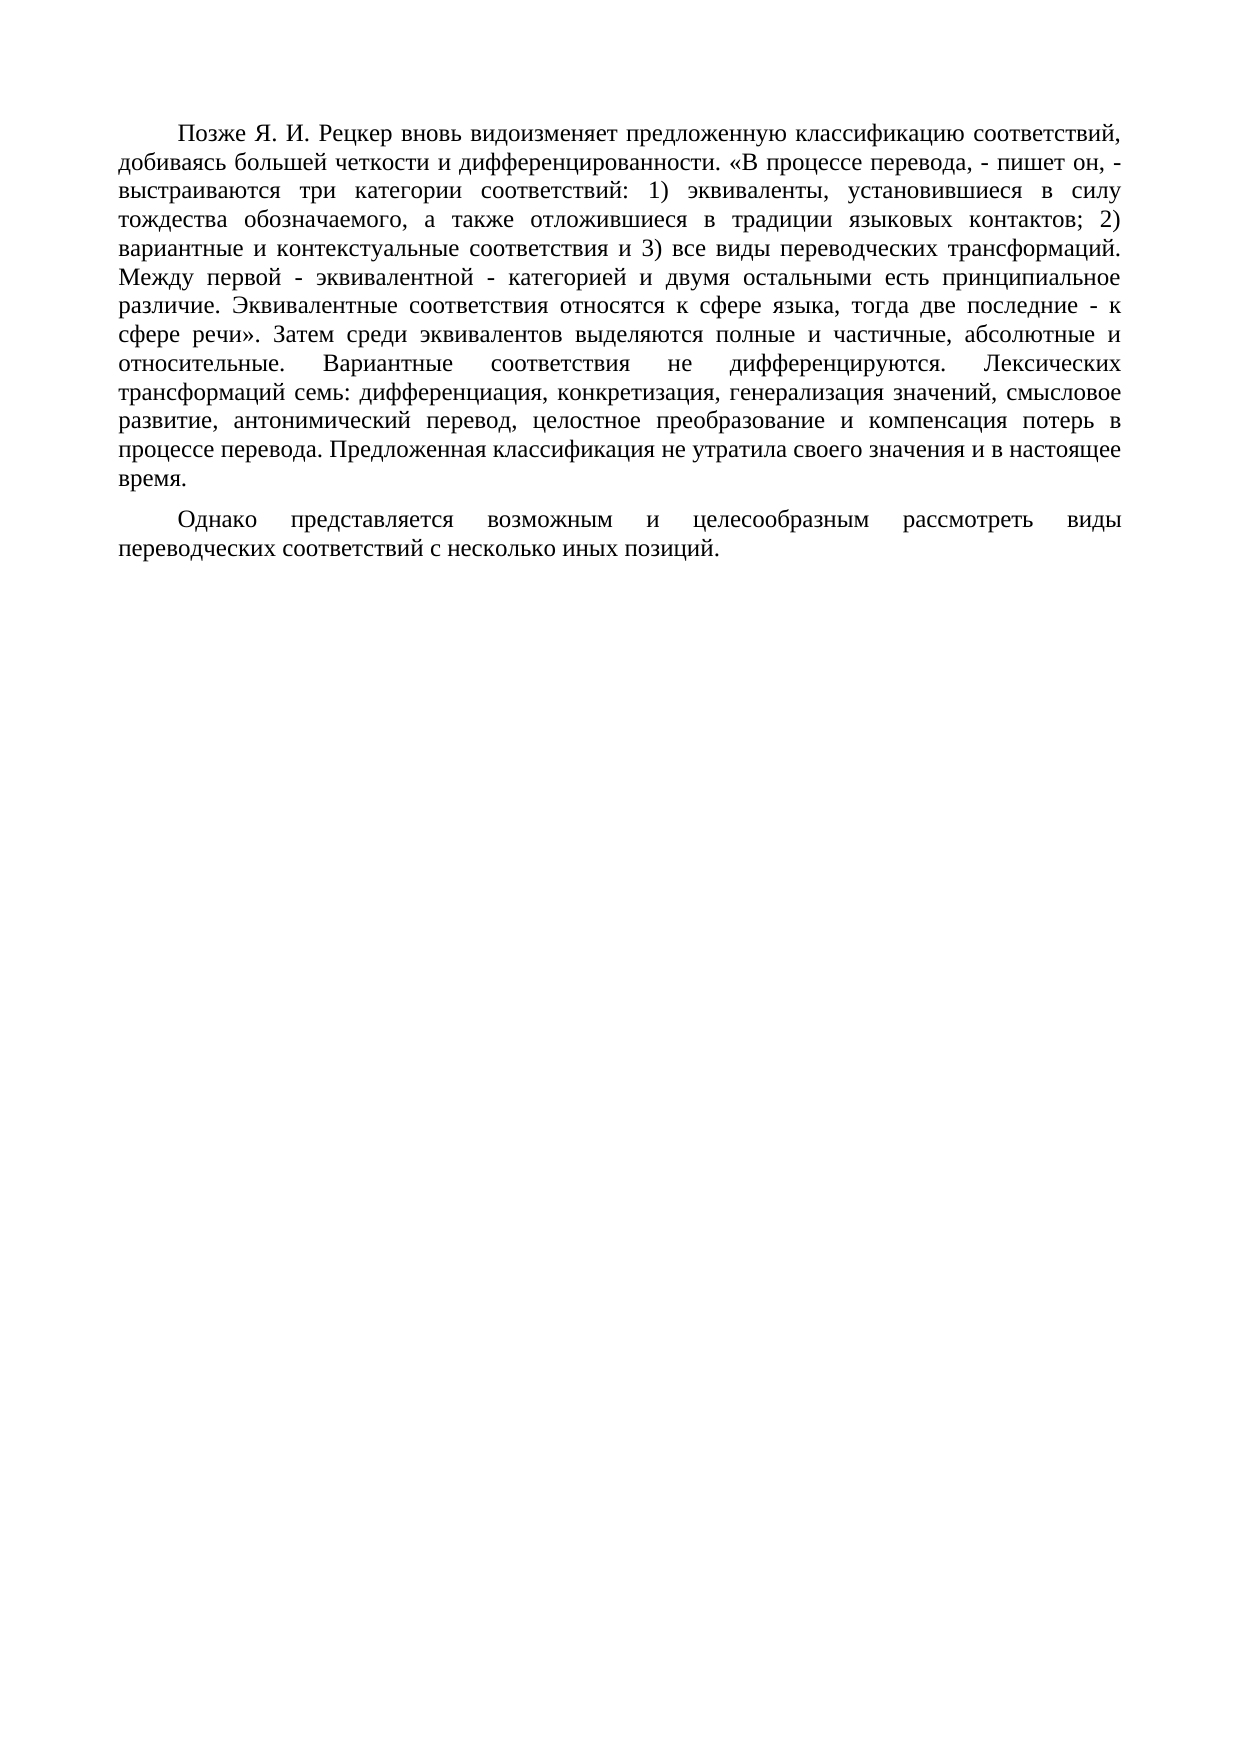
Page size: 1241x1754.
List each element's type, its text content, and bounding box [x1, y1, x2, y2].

text Позже Я. И. Рецкер вновь видоизменяет предложенную классификацию соответствий, добиваясь большей четкости и дифференцированности. «В процессе перевода, - пишет он, - выстраиваются три категории соответствий: 1) эквиваленты, установившиеся в силу тождества обозначаемого, а также отложившиеся в традиции языковых контактов; 2) вариантные и контекстуальные соответствия и 3) все виды переводческих трансформаций. Между первой - эквивалентной - категорией и двумя остальными есть принципиальное различие. Эквивалентные соответствия относятся к сфере языка, тогда две последние - к сфере речи». Затем среди эквивалентов выделяются полные и частичные, абсолютные и относительные. Вариантные соответствия не дифференцируются. Лексических трансформаций семь: дифференциация, конкретизация, генерализация значений, смысловое развитие, антонимический перевод, целостное преобразование и компенсация потерь в процессе перевода. Предложенная классификация не утратила своего значения и в настоящее время. [118, 118, 1122, 492]
text Однако представляется возможным и целесообразным рассмотреть виды переводческих соответствий с несколько иных позиций. [118, 504, 1122, 562]
